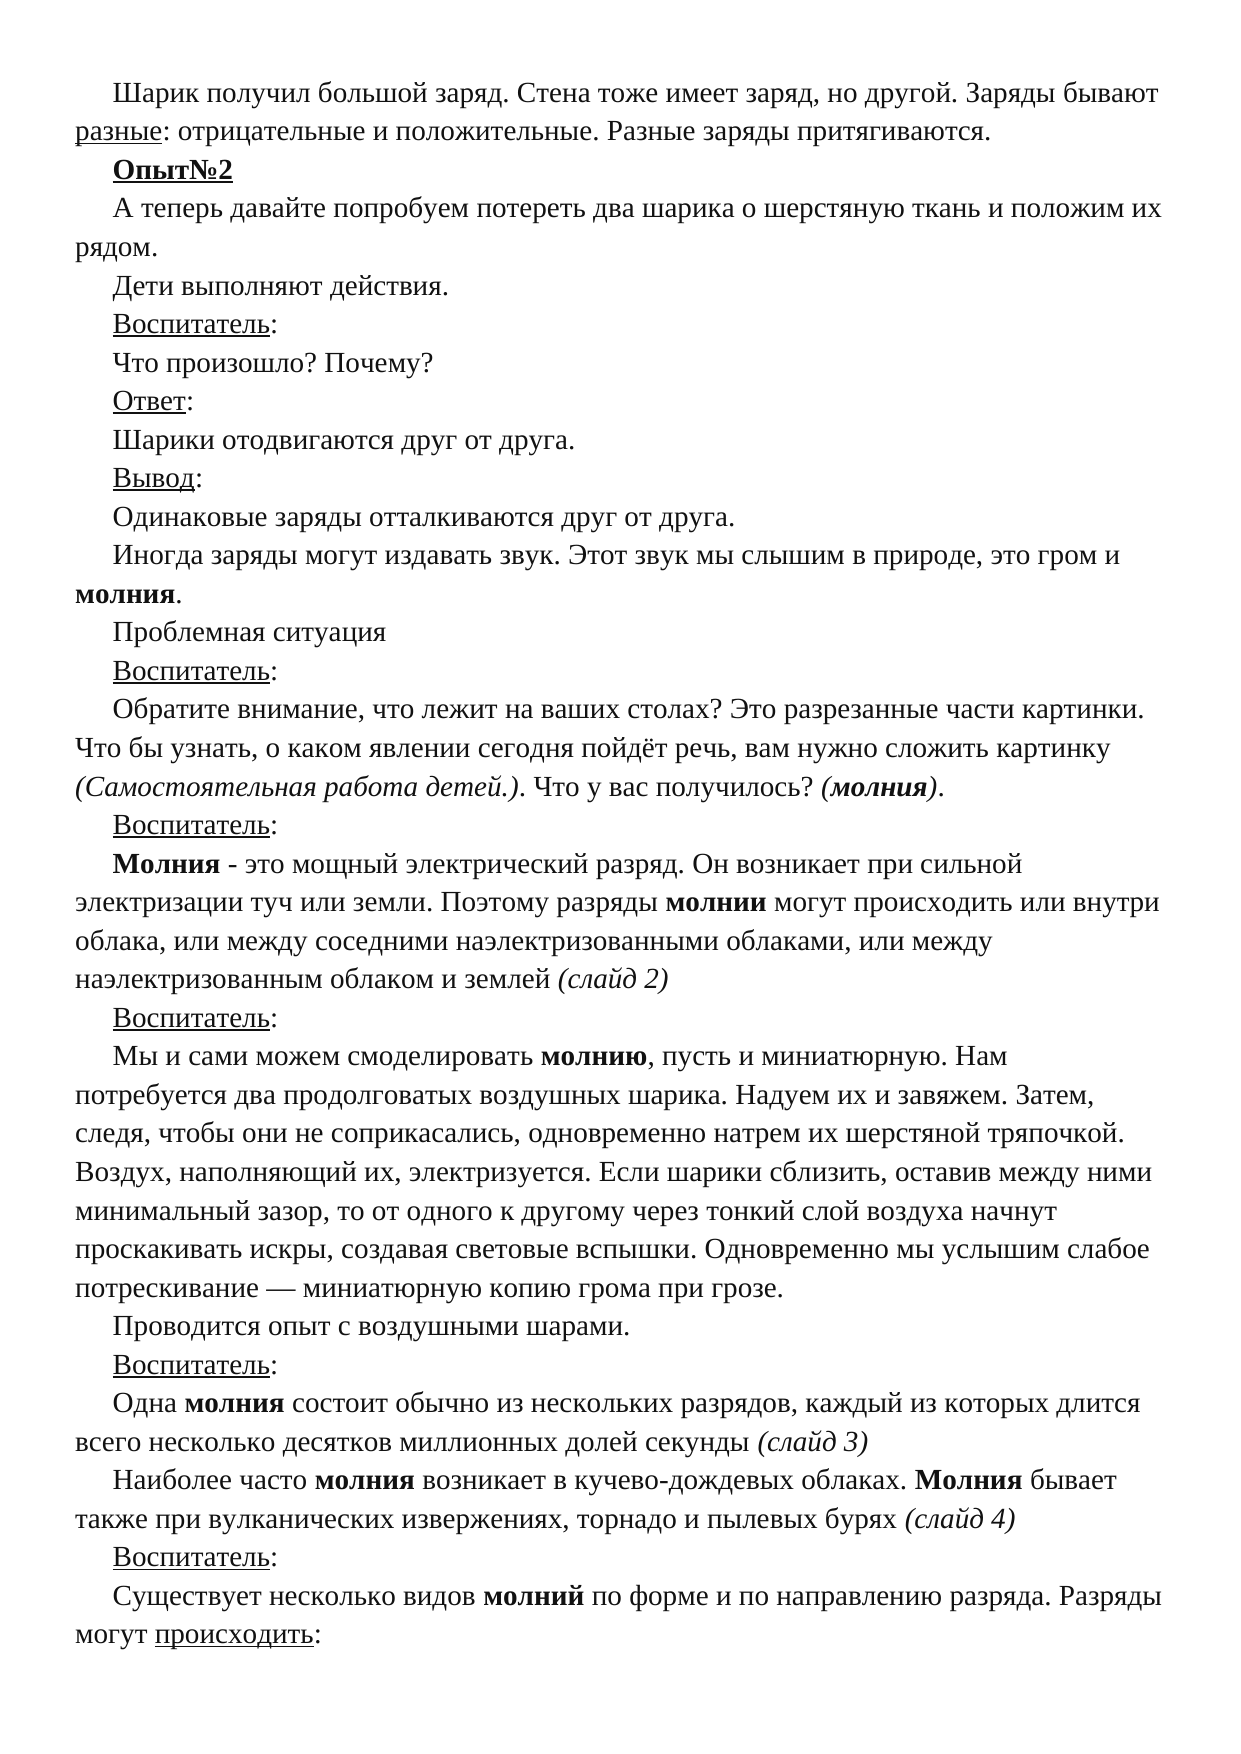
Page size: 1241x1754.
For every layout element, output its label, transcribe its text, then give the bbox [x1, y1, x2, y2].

text Обратите внимание, что лежит на ваших столах? Это разрезанные части картинки. Что бы узнать, о каком явлении сегодня пойдёт речь, вам нужно сложить картинку (Самостоятельная работа детей.). Что у вас получилось? (молния). [75, 692, 1165, 802]
text Иногда заряды могут издавать звук. Этот звук мы слышим в природе, это гром и молния. [75, 537, 1165, 609]
text Воспитатель: [75, 1347, 1165, 1380]
text Вывод: [75, 460, 1165, 494]
text Шарики отодвигаются друг от друга. [75, 422, 1165, 455]
text Что произошло? Почему? [75, 345, 1165, 378]
text Шарик получил большой заряд. Стена тоже имеет заряд, но другой. Заряды бывают разные: отрицательные и положительные. Разные заряды притягиваются. [75, 75, 1165, 147]
text Воспитатель: [75, 807, 1165, 841]
text Мы и сами можем смоделировать молнию, пусть и миниатюрную. Нам потребуется два продолговатых воздушных шарика. Надуем их и завяжем. Затем, следя, чтобы они не соприкасались, одновременно натрем их шерстяной тряпочкой. Воздух, наполняющий их, электризуется. Если шарики сблизить, оставив между ними минимальный зазор, то от одного к другому через тонкий слой воздуха начнут проскакивать искры, создавая световые вспышки. Одновременно мы услышим слабое потрескивание — миниатюрную копию грома при грозе. [75, 1038, 1165, 1303]
text Ответ: [75, 383, 1165, 417]
text Одинаковые заряды отталкиваются друг от друга. [75, 499, 1165, 532]
text Опыт№2 [75, 152, 1165, 186]
text Воспитатель: [75, 1539, 1165, 1573]
text Дети выполняют действия. [75, 268, 1165, 301]
text Существует несколько видов молний по форме и по направлению разряда. Разряды могут происходить: [75, 1578, 1165, 1650]
text Проблемная ситуация [75, 614, 1165, 648]
text Молния - это мощный электрический разряд. Он возникает при сильной электризации туч или земли. Поэтому разряды молнии могут происходить или внутри облака, или между соседними наэлектризованными облаками, или между наэлектризованным облаком и землей (слайд 2) [75, 846, 1165, 995]
text Воспитатель: [75, 1000, 1165, 1033]
text Наиболее часто молния возникает в кучево-дождевых облаках. Молния бывает также при вулканических извержениях, торнадо и пылевых бурях (слайд 4) [75, 1462, 1165, 1534]
text А теперь давайте попробуем потереть два шарика о шерстяную ткань и положим их рядом. [75, 191, 1165, 263]
text Воспитатель: [75, 306, 1165, 340]
text Воспитатель: [75, 653, 1165, 687]
text Проводится опыт с воздушными шарами. [75, 1308, 1165, 1342]
text Одна молния состоит обычно из нескольких разрядов, каждый из которых длится всего несколько десятков миллионных долей секунды (слайд 3) [75, 1385, 1165, 1457]
